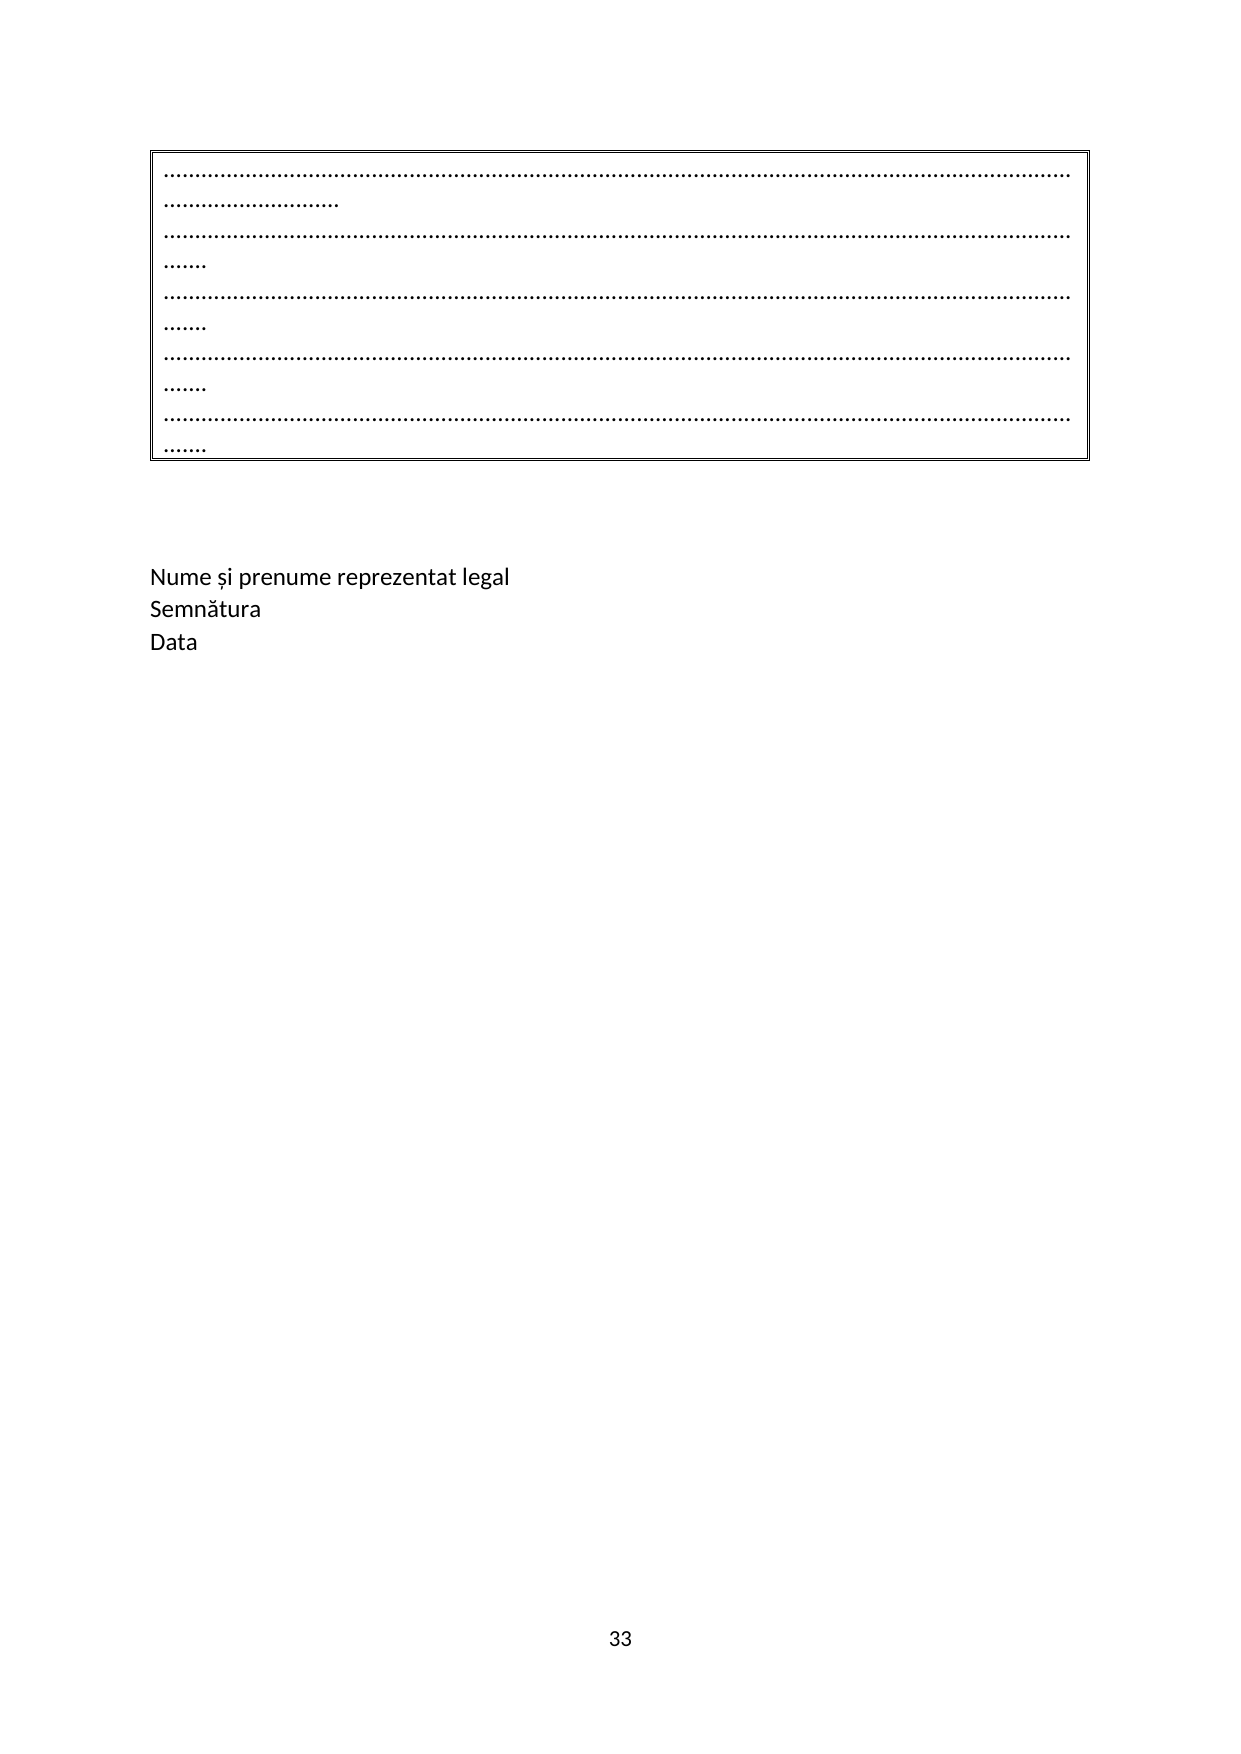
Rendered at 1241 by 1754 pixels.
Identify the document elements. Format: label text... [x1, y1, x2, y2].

text Semnătura [150, 593, 1090, 624]
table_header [153, 153, 1087, 458]
text Data [150, 626, 1090, 657]
text Nume și prenume reprezentat legal [150, 561, 1090, 591]
